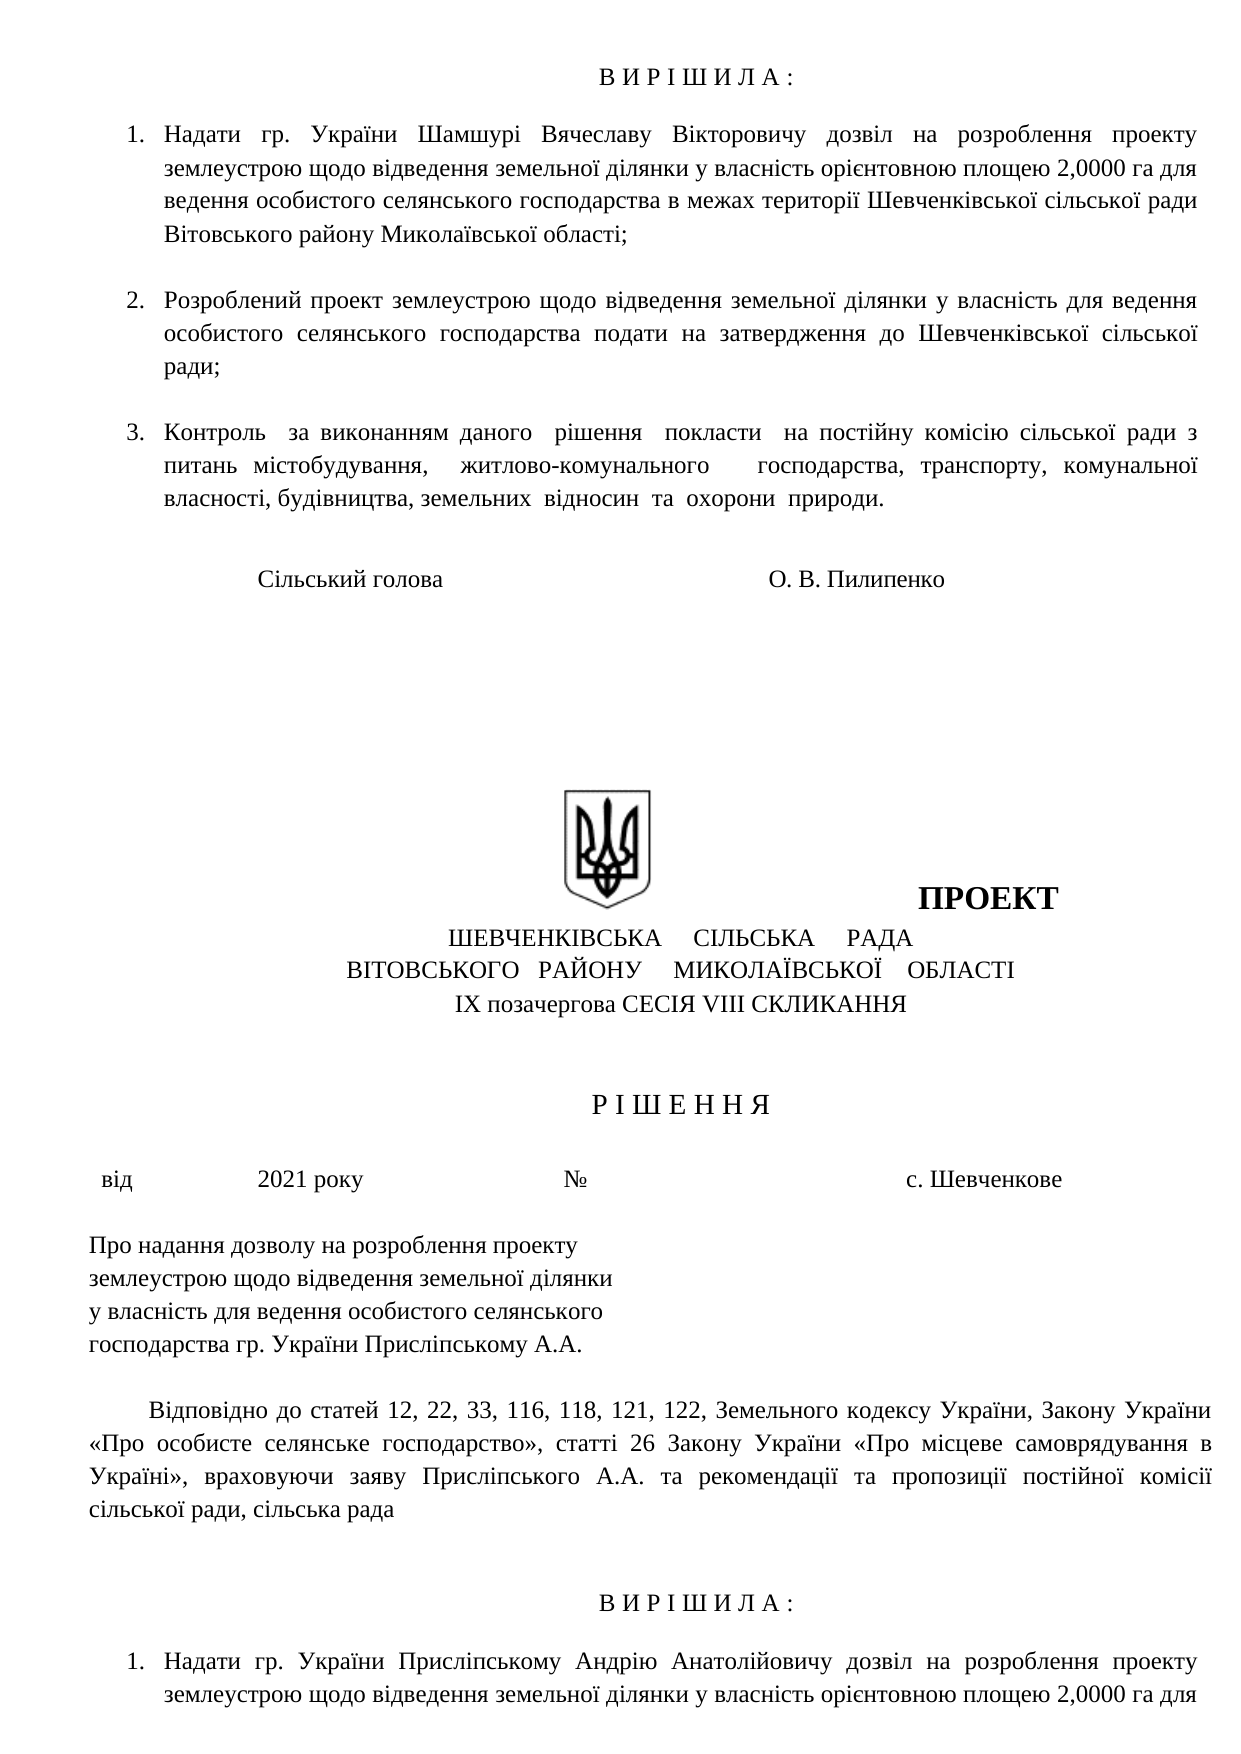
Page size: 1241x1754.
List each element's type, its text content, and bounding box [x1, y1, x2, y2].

text господарства гр. України Присліпському А.А. [89, 1329, 1198, 1358]
text Р І Ш Е Н Н Я [148, 1087, 1214, 1120]
text Про надання дозволу на розроблення проекту [89, 1230, 1198, 1259]
text ВИРІШИЛА: [89, 62, 1214, 91]
list Розроблений проект землеустрою щодо відведення земельної ділянки у власність для ведення особистого селянського господарства подати на затвердження до Шевченківської сільської ради; [126, 285, 1198, 379]
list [126, 1646, 1198, 1708]
text землеустрою щодо відведення земельної ділянки [89, 1263, 1198, 1292]
text у власність для ведення особистого селянського [89, 1296, 1198, 1325]
text ВИРІШИЛА: [89, 1589, 1214, 1617]
text ШЕВЧЕНКІВСЬКА СІЛЬСЬКА РАДА ВІТОВСЬКОГО РАЙОНУ МИКОЛАЇВСЬКОЇ ОБЛАСТІ ІХ позачергова СЕСІЯ VІІІ СКЛИКАННЯ [148, 923, 1214, 1017]
picture [563, 789, 652, 910]
text Відповідно до статей 12, 22, 33, 116, 118, 121, 122, Земельного кодексу України, Закону України «Про особисте селянське господарство», статті 26 Закону України «Про місцеве самоврядування в Україні», враховуючи заяву Присліпського А.А. та рекомендації та пропозиції постійної комісії сільської ради, сільська рада [89, 1395, 1213, 1523]
text Сільський голова О. В. Пилипенко [126, 564, 1214, 593]
text ПРОЕКТ [89, 789, 1214, 917]
list Контроль за виконанням даного рішення покласти на постійну комісію сільської ради з питань містобудування, житлово-комунального господарства, транспорту, комунальної власності, будівництва, земельних відносин та охорони природи. [126, 417, 1198, 512]
list Надати гр. України Шамшурі Вячеславу Вікторовичу дозвіл на розроблення проекту землеустрою щодо відведення земельної ділянки у власність орієнтовною площею 2,0000 га для ведення особистого селянського господарства в межах території Шевченківської сільської ради Вітовського району Миколаївської області; [126, 119, 1198, 247]
text від 2021 року № с. Шевченкове [89, 1164, 1214, 1193]
